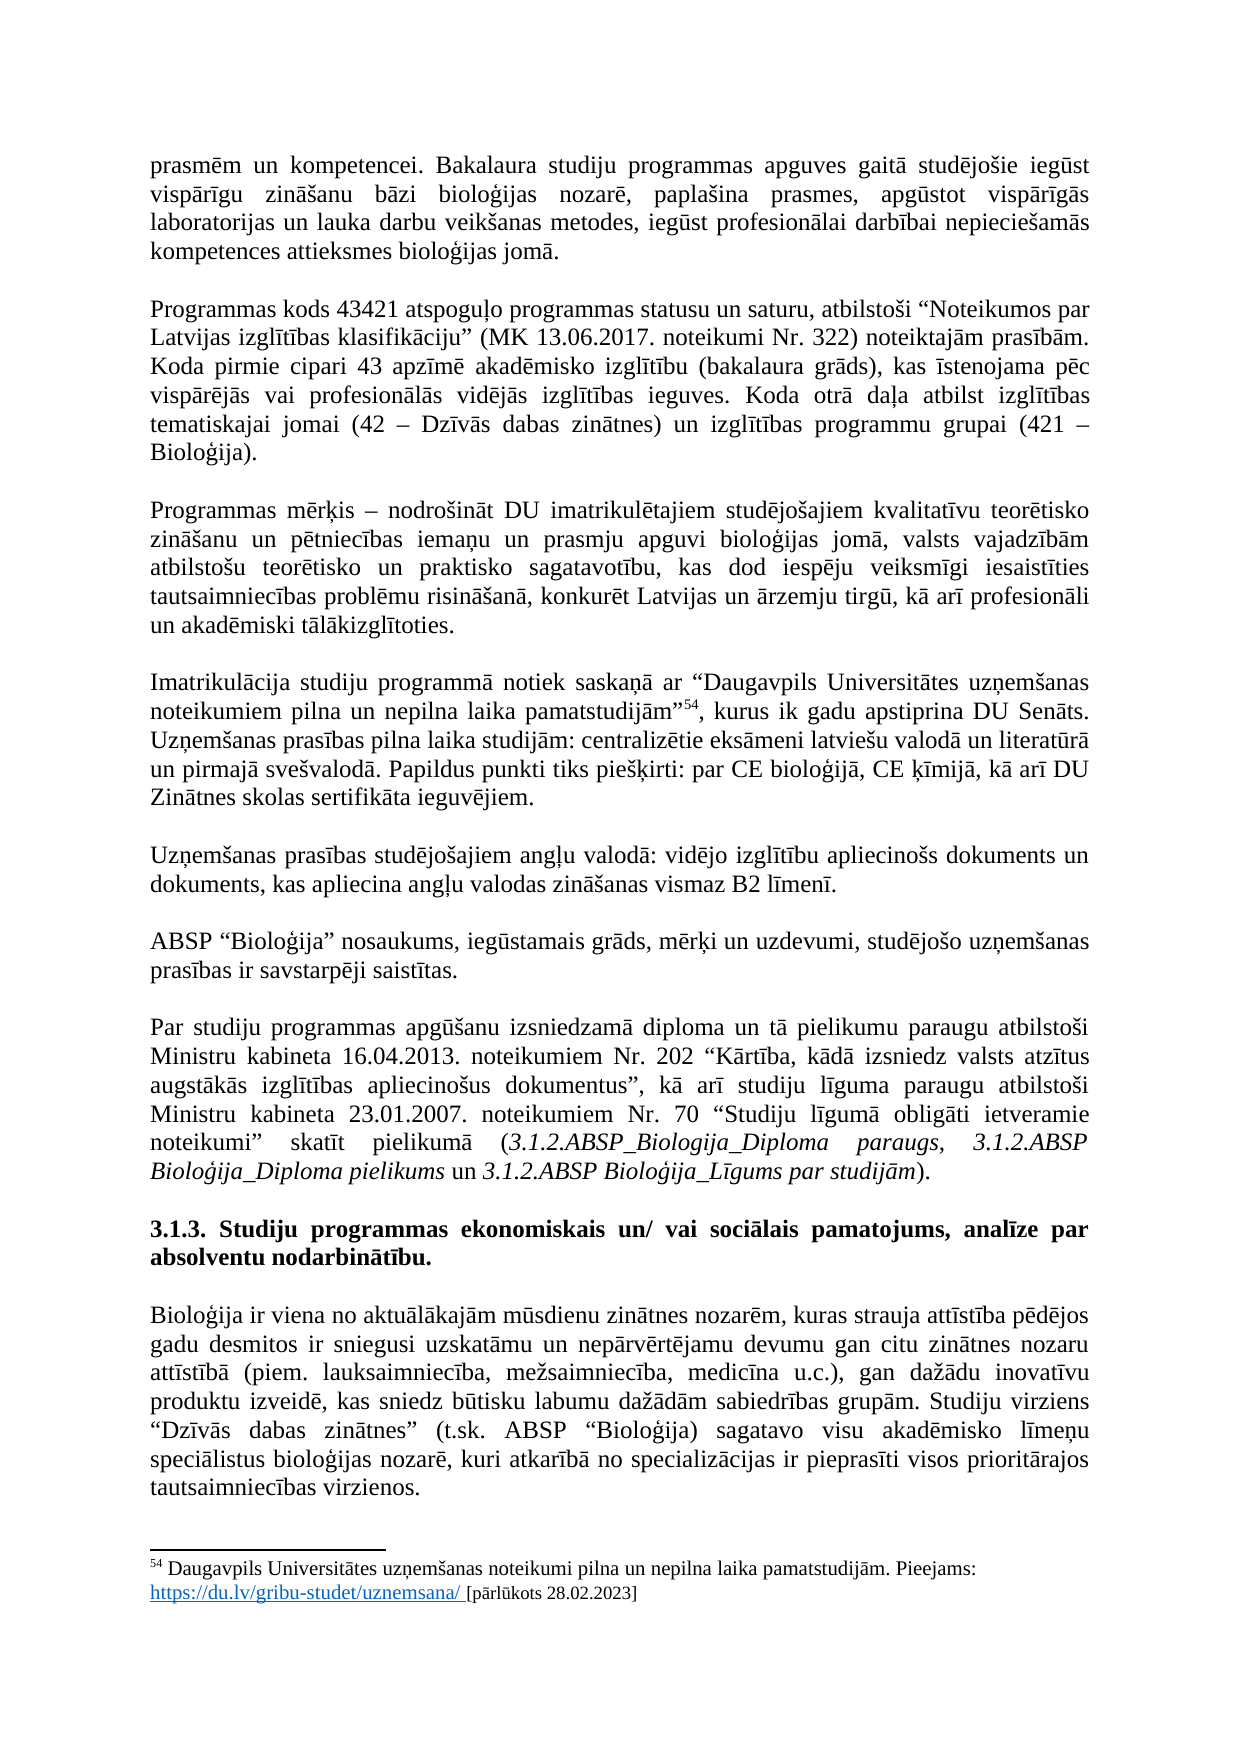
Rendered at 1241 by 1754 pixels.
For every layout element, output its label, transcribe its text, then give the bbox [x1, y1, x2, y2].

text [150, 150, 1090, 265]
text Par studiju programmas apgūšanu izsniedzamā diploma un tā pielikumu paraugu atbilstoši Ministru kabineta 16.04.2013. noteikumiem Nr. 202 “Kārtība, kādā izsniedz valsts atzītus augstākās izglītības apliecinošus dokumentus”, kā arī studiju līguma paraugu atbilstoši Ministru kabineta 23.01.2007. noteikumiem Nr. 70 “Studiju līgumā obligāti ietveramie noteikumi” skatīt pielikumā (3.1.2.ABSP_Biologija_Diploma paraugs, 3.1.2.ABSP Bioloģija_Diploma pielikums un 3.1.2.ABSP Bioloģija_Līgums par studijām). [150, 1012, 1090, 1185]
text Programmas kods 43421 atspoguļo programmas statusu un saturu, atbilstoši “Noteikumos par Latvijas izglītības klasifikāciju” (MK 13.06.2017. noteikumi Nr. 322) noteiktajām prasībām. Koda pirmie cipari 43 apzīmē akadēmisko izglītību (bakalaura grāds), kas īstenojama pēc vispārējās vai profesionālās vidējās izglītības ieguves. Koda otrā daļa atbilst izglītības tematiskajai jomai (42 – Dzīvās dabas zinātnes) un izglītības programmu grupai (421 – Bioloģija). [150, 294, 1090, 380]
text 3.1.3. Studiju programmas ekonomiskais un/ vai sociālais pamatojums, analīze par absolventu nodarbinātību. [150, 1214, 1090, 1271]
text Programmas mērķis – nodrošināt DU imatrikulētajiem studējošajiem kvalitatīvu teorētisko zināšanu un pētniecības iemaņu un prasmju apguvi bioloģijas jomā, valsts vajadzībām atbilstošu teorētisko un praktisko sagatavotību, kas dod iespēju veiksmīgi iesaistīties tautsaimniecības problēmu risināšanā, konkurēt Latvijas un ārzemju tirgū, kā arī profesionāli un akadēmiski tālākizglītoties. [150, 495, 1090, 639]
text Uzņemšanas prasības studējošajiem angļu valodā: vidējo izglītību apliecinošs dokuments un dokuments, kas apliecina angļu valodas zināšanas vismaz B2 līmenī. [150, 840, 1090, 897]
text Imatrikulācija studiju programmā notiek saskaņā ar “Daugavpils Universitātes uzņemšanas noteikumiem pilna un nepilna laika pamatstudijām”, kurus ik gadu apstiprina DU Senāts. Uzņemšanas prasības pilna laika studijām: centralizētie eksāmeni latviešu valodā un literatūrā un pirmajā svešvalodā. Papildus punkti tiks piešķirti: par CE bioloģijā, CE ķīmijā, kā arī DU Zinātnes skolas sertifikāta ieguvējiem. [150, 667, 1090, 811]
text Bioloģija ir viena no aktuālākajām mūsdienu zinātnes nozarēm, kuras strauja attīstība pēdējos gadu desmitos ir sniegusi uzskatāmu un nepārvērtējamu devumu gan citu zinātnes nozaru attīstībā (piem. lauksaimniecība, mežsaimniecība, medicīna u.c.), gan dažādu inovatīvu produktu izveidē, kas sniedz būtisku labumu dažādām sabiedrības grupām. Studiju virziens “Dzīvās dabas zinātnes” (t.sk. ABSP “Bioloģija) sagatavo visu akadēmisko līmeņu speciālistus bioloģijas nozarē, kuri atkarībā no specializācijas ir pieprasīti visos prioritārajos tautsaimniecības virzienos. [150, 1300, 1090, 1501]
text ABSP “Bioloģija” nosaukums, iegūstamais grāds, mērķi un uzdevumi, studējošo uzņemšanas prasības ir savstarpēji saistītas. [150, 926, 1090, 984]
text Programmas kods 43421 atspoguļo programmas statusu un saturu, atbilstoši “Noteikumos par Latvijas izglītības klasifikāciju” (MK 13.06.2017. noteikumi Nr. 322) noteiktajām prasībām. Koda pirmie cipari 43 apzīmē akadēmisko izglītību (bakalaura grāds), kas īstenojama pēc vispārējās vai profesionālās vidējās izglītības ieguves. Koda otrā daļa atbilst izglītības tematiskajai jomai (42 – Dzīvās dabas zinātnes) un izglītības programmu grupai (421 – Bioloģija). [150, 380, 1090, 466]
